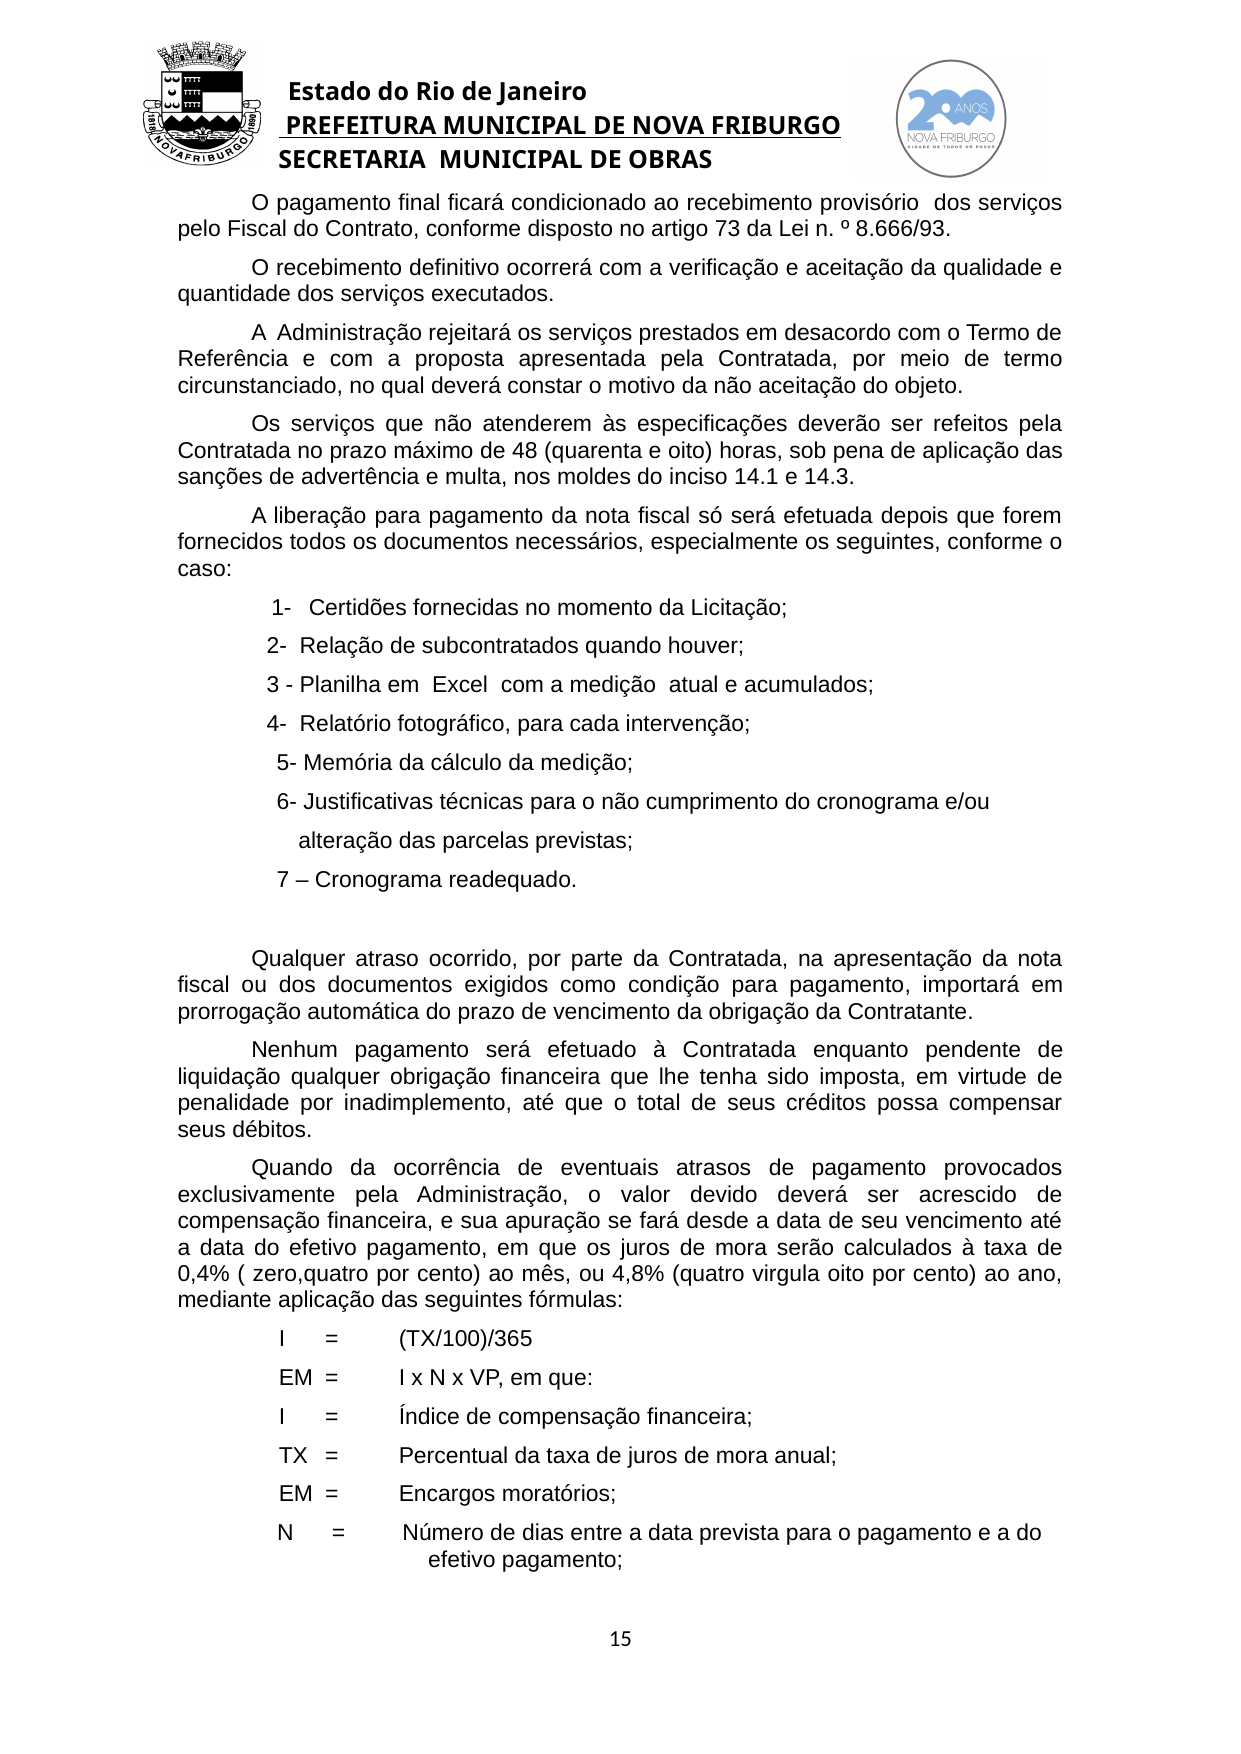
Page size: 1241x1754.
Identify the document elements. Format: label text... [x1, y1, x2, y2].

text alteração das parcelas previstas; [177, 827, 1063, 853]
picture [142, 40, 262, 166]
list Certidões fornecidas no momento da Licitação; [271, 593, 1063, 620]
text Nenhum pagamento será efetuado à Contratada enquanto pendente de liquidação qualquer obrigação financeira que lhe tenha sido imposta, em virtude de penalidade por inadimplemento, até que o total de seus créditos possa compensar seus débitos. [177, 1036, 1063, 1142]
text 5- Memória da cálculo da medição; [177, 749, 1063, 775]
text A liberação para pagamento da nota fiscal só será efetuada depois que forem fornecidos todos os documentos necessários, especialmente os seguintes, conforme o caso: [177, 502, 1063, 581]
picture [852, 56, 1050, 182]
text Os serviços que não atenderem às especificações deverão ser refeitos pela Contratada no prazo máximo de 48 (quarenta e oito) horas, sob pena de aplicação das sanções de advertência e multa, nos moldes do inciso 14.1 e 14.3. [177, 410, 1063, 489]
text O pagamento final ficará condicionado ao recebimento provisório dos serviços pelo Fiscal do Contrato, conforme disposto no artigo 73 da Lei n. º 8.666/93. [177, 188, 1063, 241]
text I = Índice de compensação financeira; [278, 1403, 1063, 1429]
text 3 - Planilha em Excel com a medição atual e acumulados; [177, 671, 1063, 698]
text 6- Justificativas técnicas para o não cumprimento do cronograma e/ou [177, 788, 1063, 814]
text I = (TX/100)/365 [278, 1325, 1063, 1351]
text O recebimento definitivo ocorrerá com a verificação e aceitação da qualidade e quantidade dos serviços executados. [177, 254, 1063, 306]
text TX = Percentual da taxa de juros de mora anual; [278, 1442, 1063, 1468]
text 7 – Cronograma readequado. [177, 866, 1063, 892]
text EM = I x N x VP, em que: [278, 1364, 1063, 1390]
text 2- Relação de subcontratados quando houver; [177, 632, 1063, 659]
text Quando da ocorrência de eventuais atrasos de pagamento provocados exclusivamente pela Administração, o valor devido deverá ser acrescido de compensação financeira, e sua apuração se fará desde a data de seu vencimento até a data do efetivo pagamento, em que os juros de mora serão calculados à taxa de 0,4% ( zero,quatro por cento) ao mês, ou 4,8% (quatro virgula oito por cento) ao ano, mediante aplicação das seguintes fórmulas: [177, 1154, 1063, 1312]
text EM = Encargos moratórios; [278, 1480, 1063, 1507]
text Qualquer atraso ocorrido, por parte da Contratada, na apresentação da nota fiscal ou dos documentos exigidos como condição para pagamento, importará em prorrogação automática do prazo de vencimento da obrigação da Contratante. [177, 945, 1063, 1024]
text A Administração rejeitará os serviços prestados em desacordo com o Termo de Referência e com a proposta apresentada pela Contratada, por meio de termo circunstanciado, no qual deverá constar o motivo da não aceitação do objeto. [177, 319, 1063, 398]
text N = Número de dias entre a data prevista para o pagamento e a do efetivo pagamento; [277, 1519, 1063, 1572]
text 4- Relatório fotográfico, para cada intervenção; [177, 710, 1063, 736]
